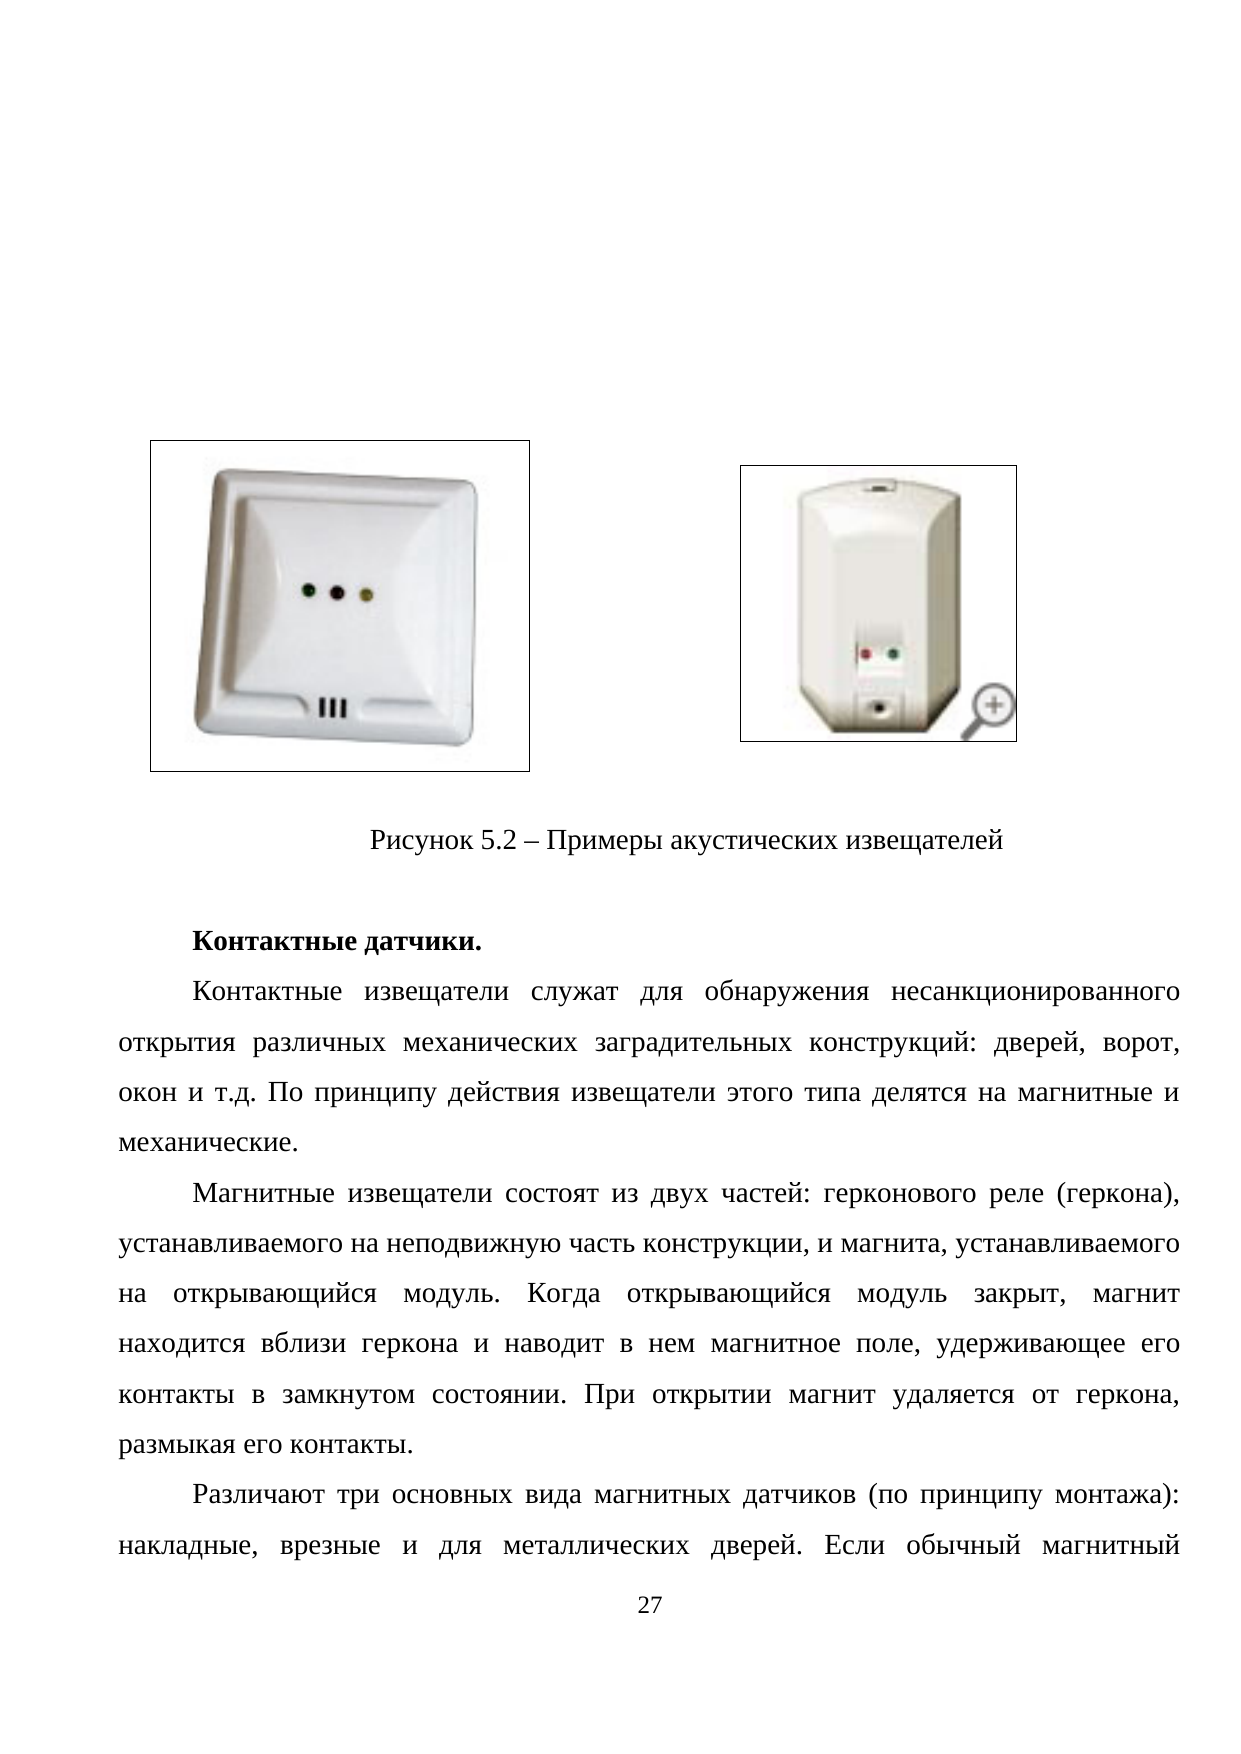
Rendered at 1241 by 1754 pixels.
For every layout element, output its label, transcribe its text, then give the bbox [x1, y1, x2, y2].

picture [151, 441, 529, 771]
text Рисунок 5.2 – Примеры акустических извещателей [118, 822, 1181, 856]
picture [741, 466, 1016, 741]
text Контактные извещатели служат для обнаружения несанкционированного открытия различных механических заградительных конструкций: дверей, ворот, окон и т.д. По принципу действия извещатели этого типа делятся на магнитные и механические. [118, 973, 1181, 1158]
text Магнитные извещатели состоят из двух частей: герконового реле (геркона), устанавливаемого на неподвижную часть конструкции, и магнита, устанавливаемого на открывающийся модуль. Когда открывающийся модуль закрыт, магнит находится вблизи геркона и наводит в нем магнитное поле, удерживающее его контакты в замкнутом состоянии. При открытии магнит удаляется от геркона, размыкая его контакты. [118, 1175, 1181, 1460]
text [118, 1477, 1181, 1560]
text Контактные датчики. [118, 923, 1181, 957]
